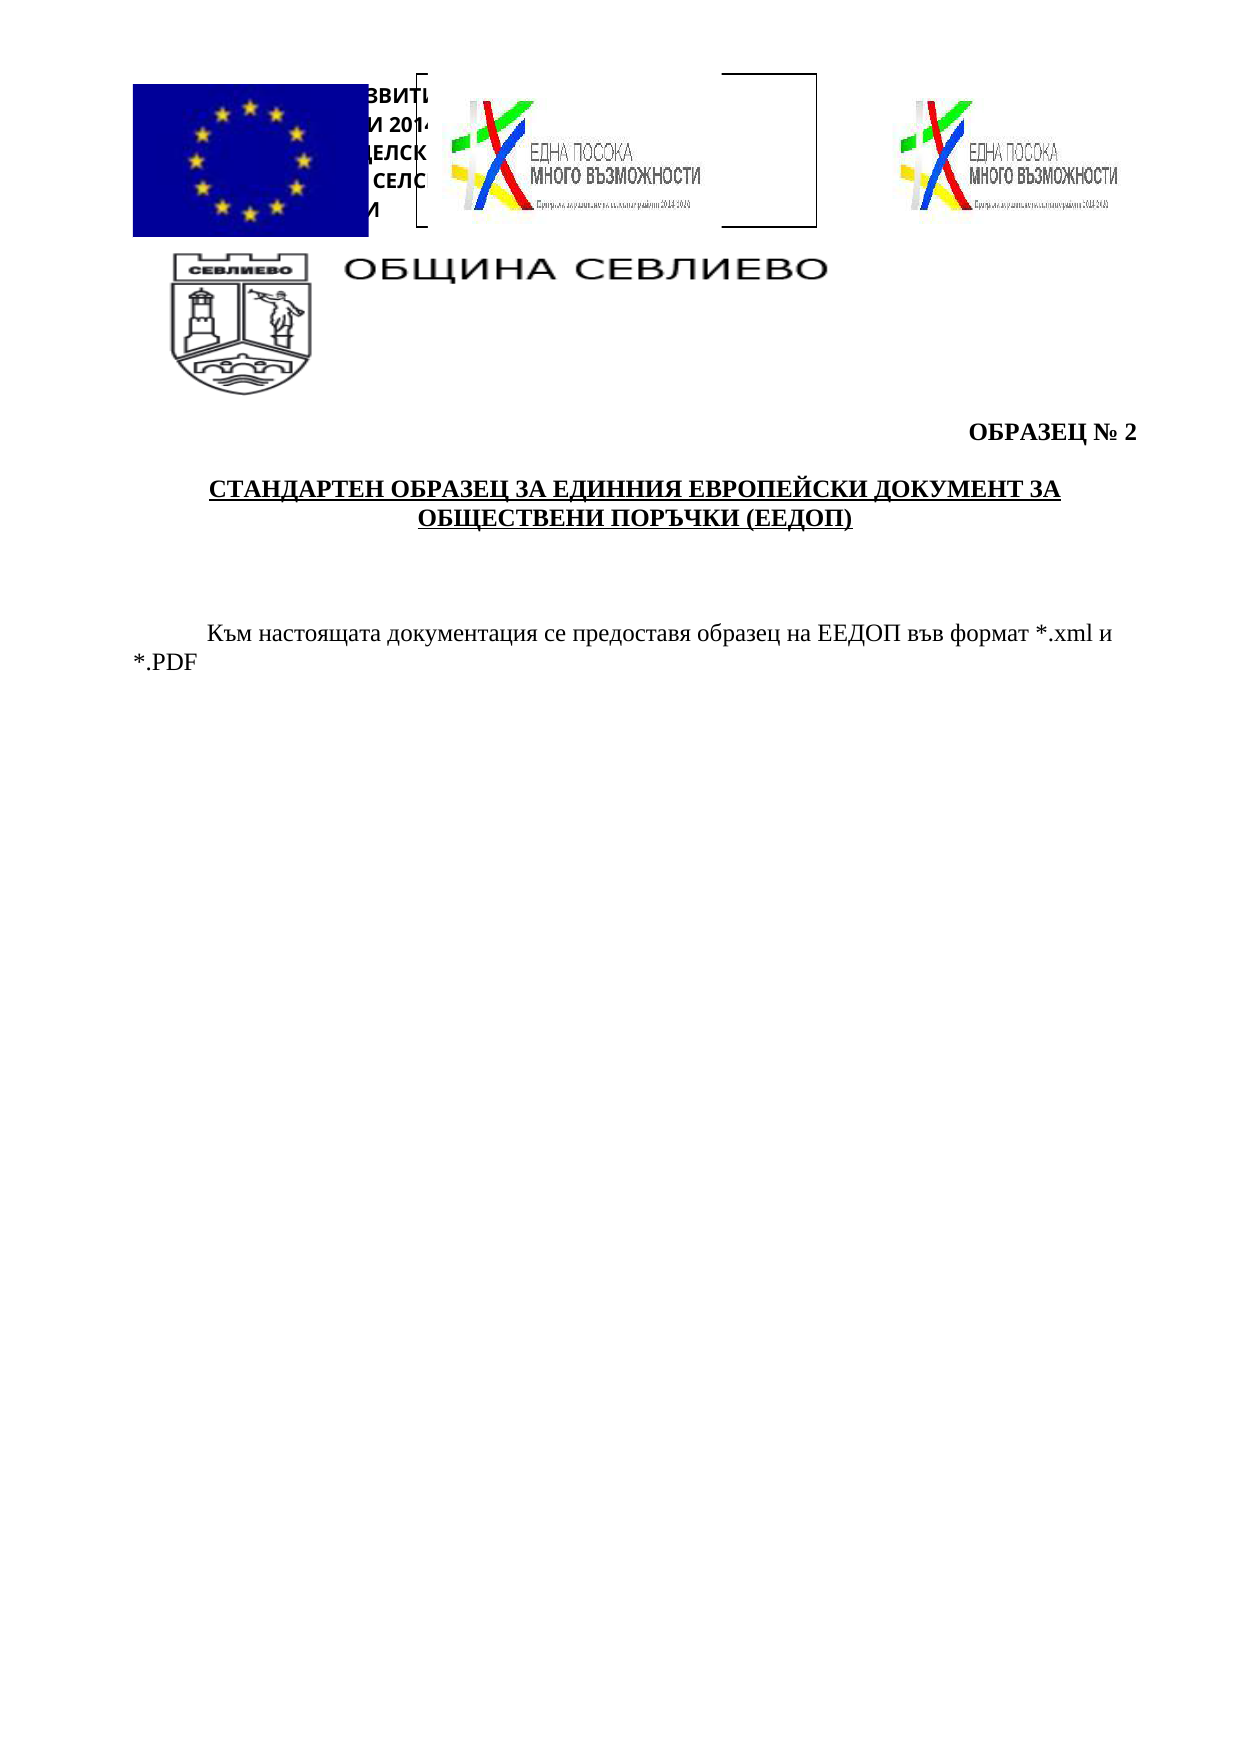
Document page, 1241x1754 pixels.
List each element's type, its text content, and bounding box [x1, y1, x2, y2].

text СТАНДАРТЕН ОБРАЗЕЦ ЗА ЕДИННИЯ ЕВРОПЕЙСКИ ДОКУМЕНТ ЗА ОБЩЕСТВЕНИ ПОРЪЧКИ (ЕЕДОП) [133, 474, 1137, 532]
text Към настоящата документация се предоставя образец на ЕЕДОП във формат *.xml и *.PDF [133, 618, 1137, 676]
text ОБРАЗЕЦ № 2 [133, 417, 1137, 446]
picture [132, 237, 836, 398]
